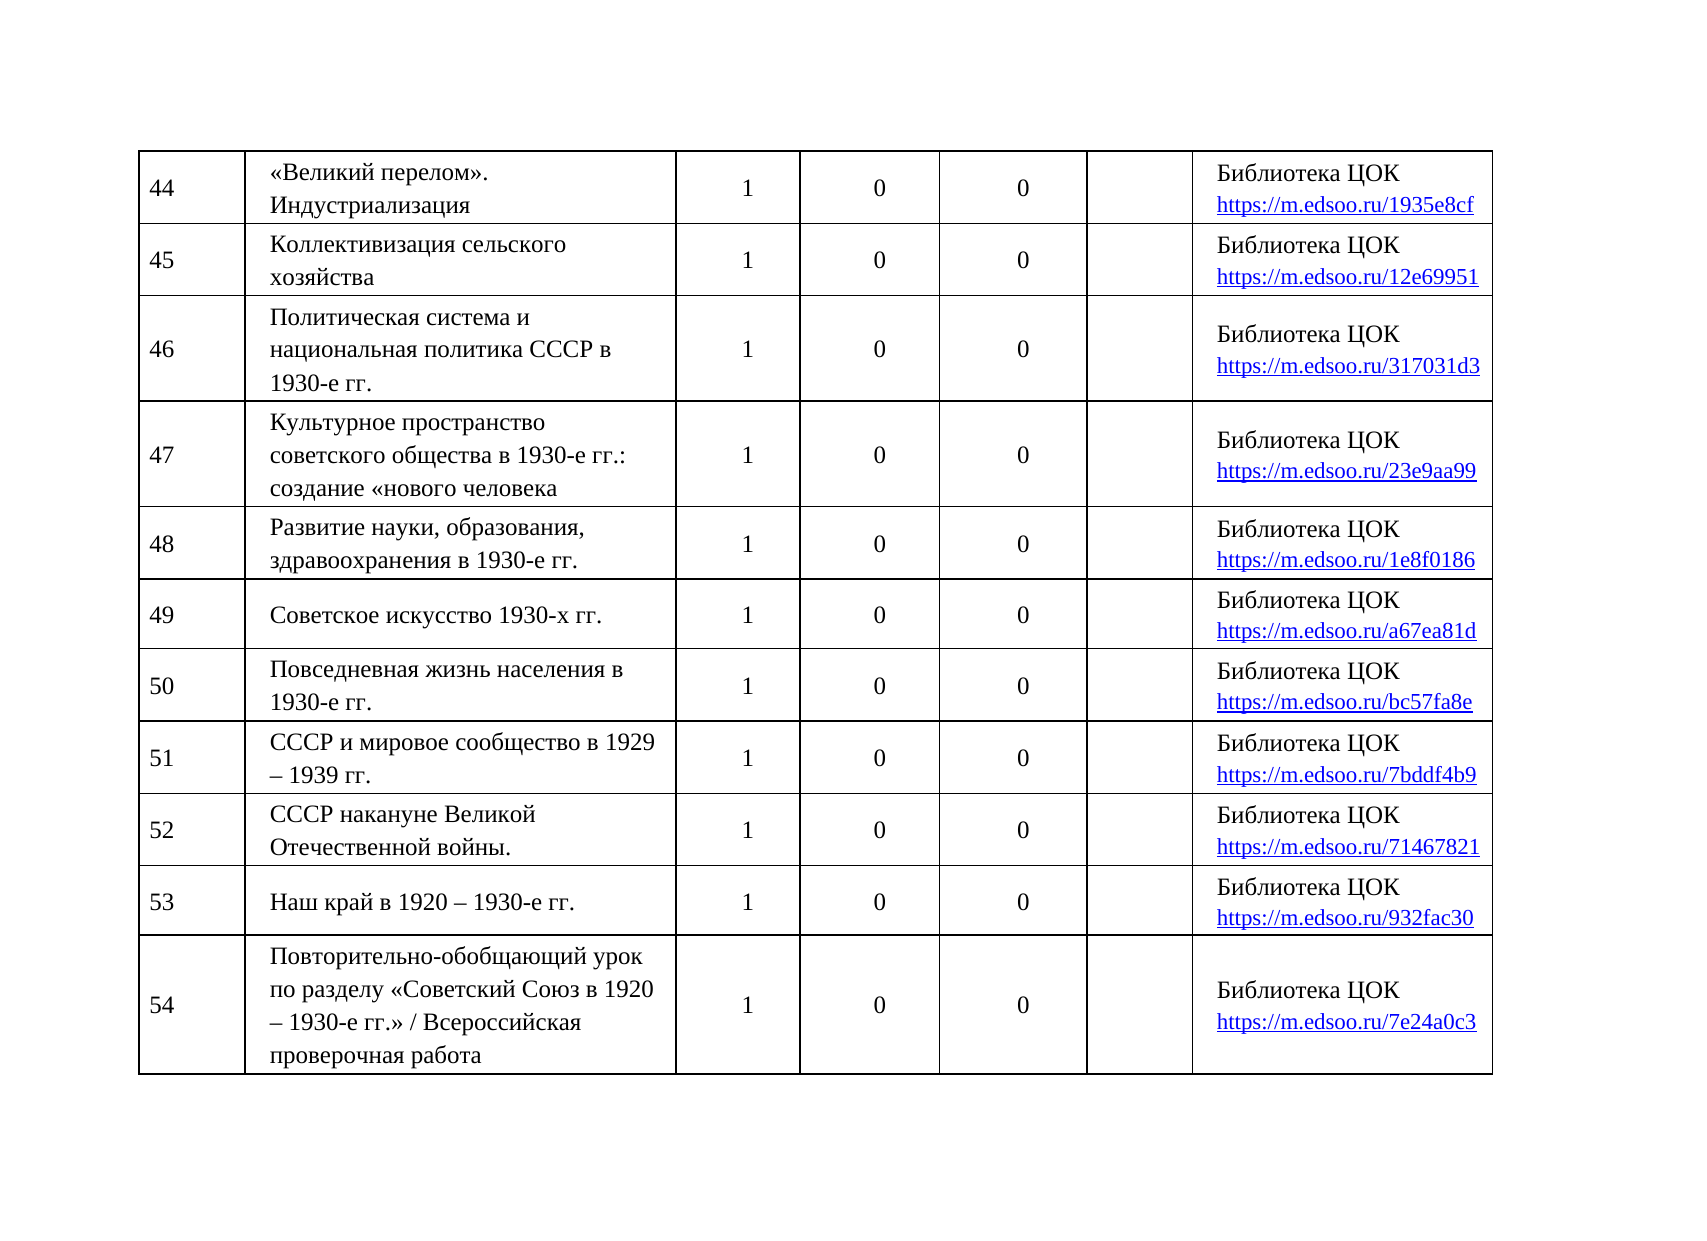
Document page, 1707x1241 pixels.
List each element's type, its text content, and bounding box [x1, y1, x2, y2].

table_cell 0 [801, 507, 939, 578]
table_cell 0 [940, 402, 1086, 506]
table_cell 49 [140, 580, 244, 648]
table_cell 0 [940, 722, 1086, 792]
table_cell 0 [940, 649, 1086, 720]
table_cell Библиотека ЦОК https://m.edsoo.ru/12e69951 [1193, 224, 1492, 295]
table_cell СССР накануне Великой Отечественной войны. [246, 794, 675, 865]
table_cell 0 [801, 794, 939, 865]
table_cell 1 [677, 224, 799, 295]
table_cell [1088, 152, 1192, 222]
table_cell 50 [140, 649, 244, 720]
table_cell Советское искусство 1930-х гг. [246, 580, 675, 648]
table_cell 0 [940, 152, 1086, 222]
table_cell [1088, 936, 1192, 1073]
table_cell 0 [801, 866, 939, 934]
table_cell 0 [801, 580, 939, 648]
table_cell 0 [801, 152, 939, 222]
table_cell Библиотека ЦОК https://m.edsoo.ru/a67ea81d [1193, 580, 1492, 648]
table_cell [1088, 402, 1192, 506]
table_cell Библиотека ЦОК https://m.edsoo.ru/7e24a0c3 [1193, 936, 1492, 1073]
table_cell 1 [677, 402, 799, 506]
table_cell 1 [677, 507, 799, 578]
table_cell 0 [940, 224, 1086, 295]
table_cell 1 [677, 936, 799, 1073]
table_cell 1 [677, 794, 799, 865]
table_cell Наш край в 1920 – 1930-е гг. [246, 866, 675, 934]
table_cell Культурное пространство советского общества в 1930-е гг.: создание «нового человека [246, 402, 675, 506]
table_cell [1088, 507, 1192, 578]
table_cell 1 [677, 866, 799, 934]
table_cell [1088, 296, 1192, 400]
table_cell [1088, 649, 1192, 720]
table_cell [1088, 722, 1192, 792]
table_cell СССР и мировое сообщество в 1929 – 1939 гг. [246, 722, 675, 792]
table_cell «Великий перелом». Индустриализация [246, 152, 675, 222]
table_cell Развитие науки, образования, здравоохранения в 1930-е гг. [246, 507, 675, 578]
table_cell 0 [801, 649, 939, 720]
table_cell 0 [940, 936, 1086, 1073]
table_cell 46 [140, 296, 244, 400]
table_cell 52 [140, 794, 244, 865]
table_cell 44 [140, 152, 244, 222]
table_cell 54 [140, 936, 244, 1073]
table_cell 1 [677, 152, 799, 222]
table_cell 1 [677, 722, 799, 792]
table_cell [1088, 224, 1192, 295]
table_cell Библиотека ЦОК https://m.edsoo.ru/7bddf4b9 [1193, 722, 1492, 792]
table_cell 0 [940, 794, 1086, 865]
table_cell [1088, 794, 1192, 865]
table_cell Библиотека ЦОК https://m.edsoo.ru/317031d3 [1193, 296, 1492, 400]
table_cell 47 [140, 402, 244, 506]
table_cell 0 [801, 296, 939, 400]
table_cell Библиотека ЦОК https://m.edsoo.ru/71467821 [1193, 794, 1492, 865]
table_cell Библиотека ЦОК https://m.edsoo.ru/932fac30 [1193, 866, 1492, 934]
table_cell Политическая система и национальная политика СССР в 1930-е гг. [246, 296, 675, 400]
table_cell 45 [140, 224, 244, 295]
table_cell 1 [677, 649, 799, 720]
table_cell 0 [801, 722, 939, 792]
table_cell 51 [140, 722, 244, 792]
table_cell 0 [940, 580, 1086, 648]
table_cell Библиотека ЦОК https://m.edsoo.ru/23e9aa99 [1193, 402, 1492, 506]
table_cell 0 [801, 224, 939, 295]
table_cell [1088, 580, 1192, 648]
table_cell Библиотека ЦОК https://m.edsoo.ru/1935e8cf [1193, 152, 1492, 222]
table_cell [1088, 866, 1192, 934]
table_cell 0 [940, 296, 1086, 400]
table_cell 48 [140, 507, 244, 578]
table_cell Повторительно-обобщающий урок по разделу «Советский Союз в 1920 – 1930-е гг.» / Всероссийская проверочная работа [246, 936, 675, 1073]
table_cell 1 [677, 296, 799, 400]
table_cell 1 [677, 580, 799, 648]
table_cell Коллективизация сельского хозяйства [246, 224, 675, 295]
table_cell 0 [940, 507, 1086, 578]
table_cell Повседневная жизнь населения в 1930-е гг. [246, 649, 675, 720]
table_cell 0 [940, 866, 1086, 934]
table_cell 53 [140, 866, 244, 934]
table_cell 0 [801, 936, 939, 1073]
table_cell 0 [801, 402, 939, 506]
table_cell Библиотека ЦОК https://m.edsoo.ru/bc57fa8e [1193, 649, 1492, 720]
table_cell Библиотека ЦОК https://m.edsoo.ru/1e8f0186 [1193, 507, 1492, 578]
